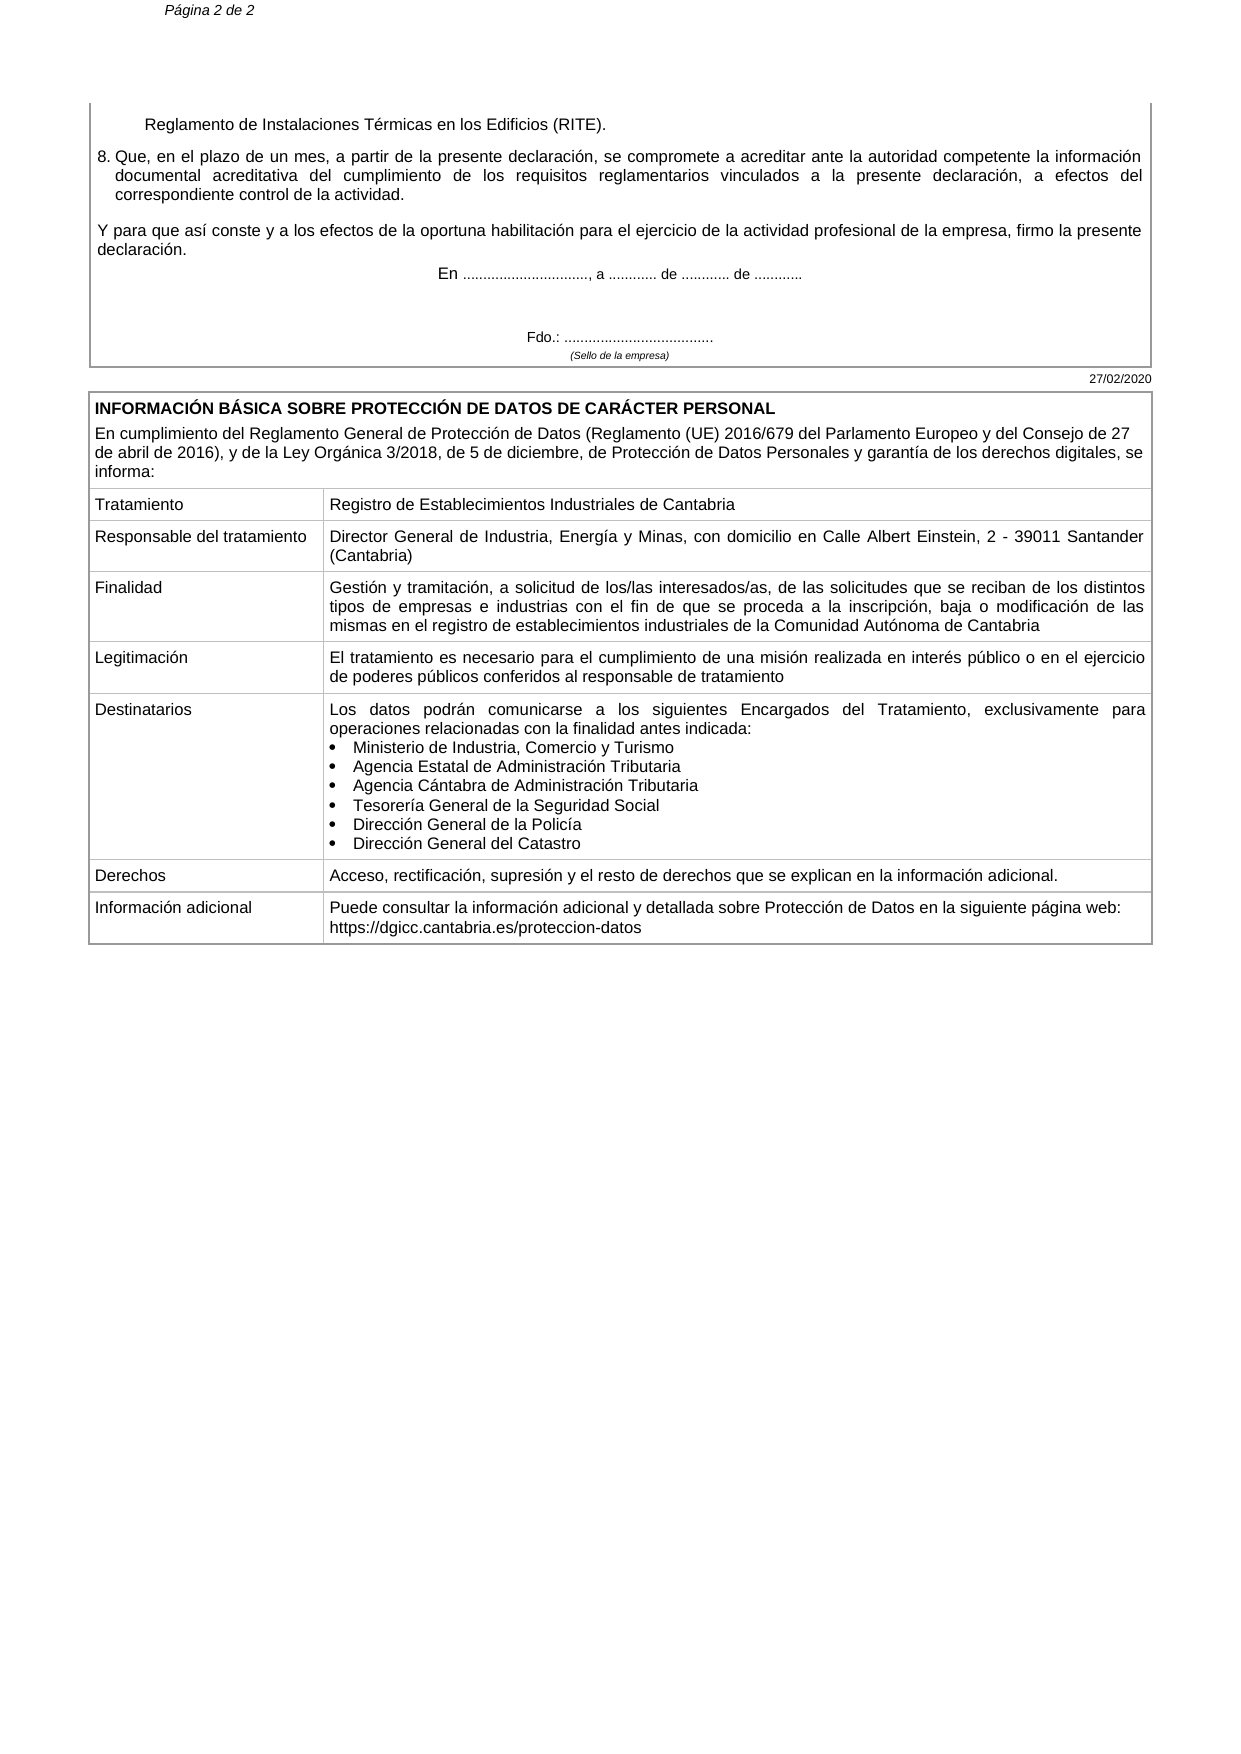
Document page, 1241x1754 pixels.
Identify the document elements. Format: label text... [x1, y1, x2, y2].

table_header INFORMACIÓN BÁSICA SOBRE PROTECCIÓN DE DATOS DE CARÁCTER PERSONAL En cumplimiento del Reglamento General de Protección de Datos (Reglamento (UE) 2016/679 del Parlamento Europeo y del Consejo de 27 de abril de 2016), y de la Ley Orgánica 3/2018, de 5 de diciembre, de Protección de Datos Personales y garantía de los derechos digitales, se informa: [90, 393, 1151, 487]
table_cell Los datos podrán comunicarse a los siguientes Encargados del Tratamiento, exclusivamente para operaciones relacionadas con la finalidad antes indicada: Ministerio de Industria, Comercio y Turismo Agencia Estatal de Administración Tributaria Agencia Cántabra de Administración Tributaria Tesorería General de la Seguridad Social Dirección General de la Policía Dirección General del Catastro [324, 694, 1151, 859]
table_cell Tratamiento [90, 489, 323, 519]
table_cell Gestión y tramitación, a solicitud de los/las interesados/as, de las solicitudes que se reciban de los distintos tipos de empresas e industrias con el fin de que se proceda a la inscripción, baja o modificación de las mismas en el registro de establecimientos industriales de la Comunidad Autónoma de Cantabria [324, 572, 1151, 641]
table_cell Director General de Industria, Energía y Minas, con domicilio en Calle Albert Einstein, 2 - 39011 Santander (Cantabria) [324, 521, 1151, 571]
table_cell Información adicional [90, 893, 323, 943]
table_cell El tratamiento es necesario para el cumplimiento de una misión realizada en interés público o en el ejercicio de poderes públicos conferidos al responsable de tratamiento [324, 642, 1151, 692]
table_cell Y para que así conste y a los efectos de la oportuna habilitación para el ejercicio de la actividad profesional de la empresa, firmo la presente declaración. En ..............................., a ............ de ............ de ............ Fdo.: ..................................... (Sello de la empresa) [91, 217, 1150, 366]
table_cell Derechos [90, 860, 323, 891]
table_cell Acceso, rectificación, supresión y el resto de derechos que se explican en la información adicional. [324, 860, 1151, 891]
table_cell Destinatarios [90, 694, 323, 859]
table_cell Puede consultar la información adicional y detallada sobre Protección de Datos en la siguiente página web: https://dgicc.cantabria.es/proteccion-datos [324, 893, 1151, 943]
table_cell Registro de Establecimientos Industriales de Cantabria [324, 489, 1151, 519]
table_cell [91, 103, 1150, 217]
table_cell Legitimación [90, 642, 323, 692]
table_cell Finalidad [90, 572, 323, 641]
table_cell Responsable del tratamiento [90, 521, 323, 571]
text 27/02/2020 [89, 372, 1152, 386]
